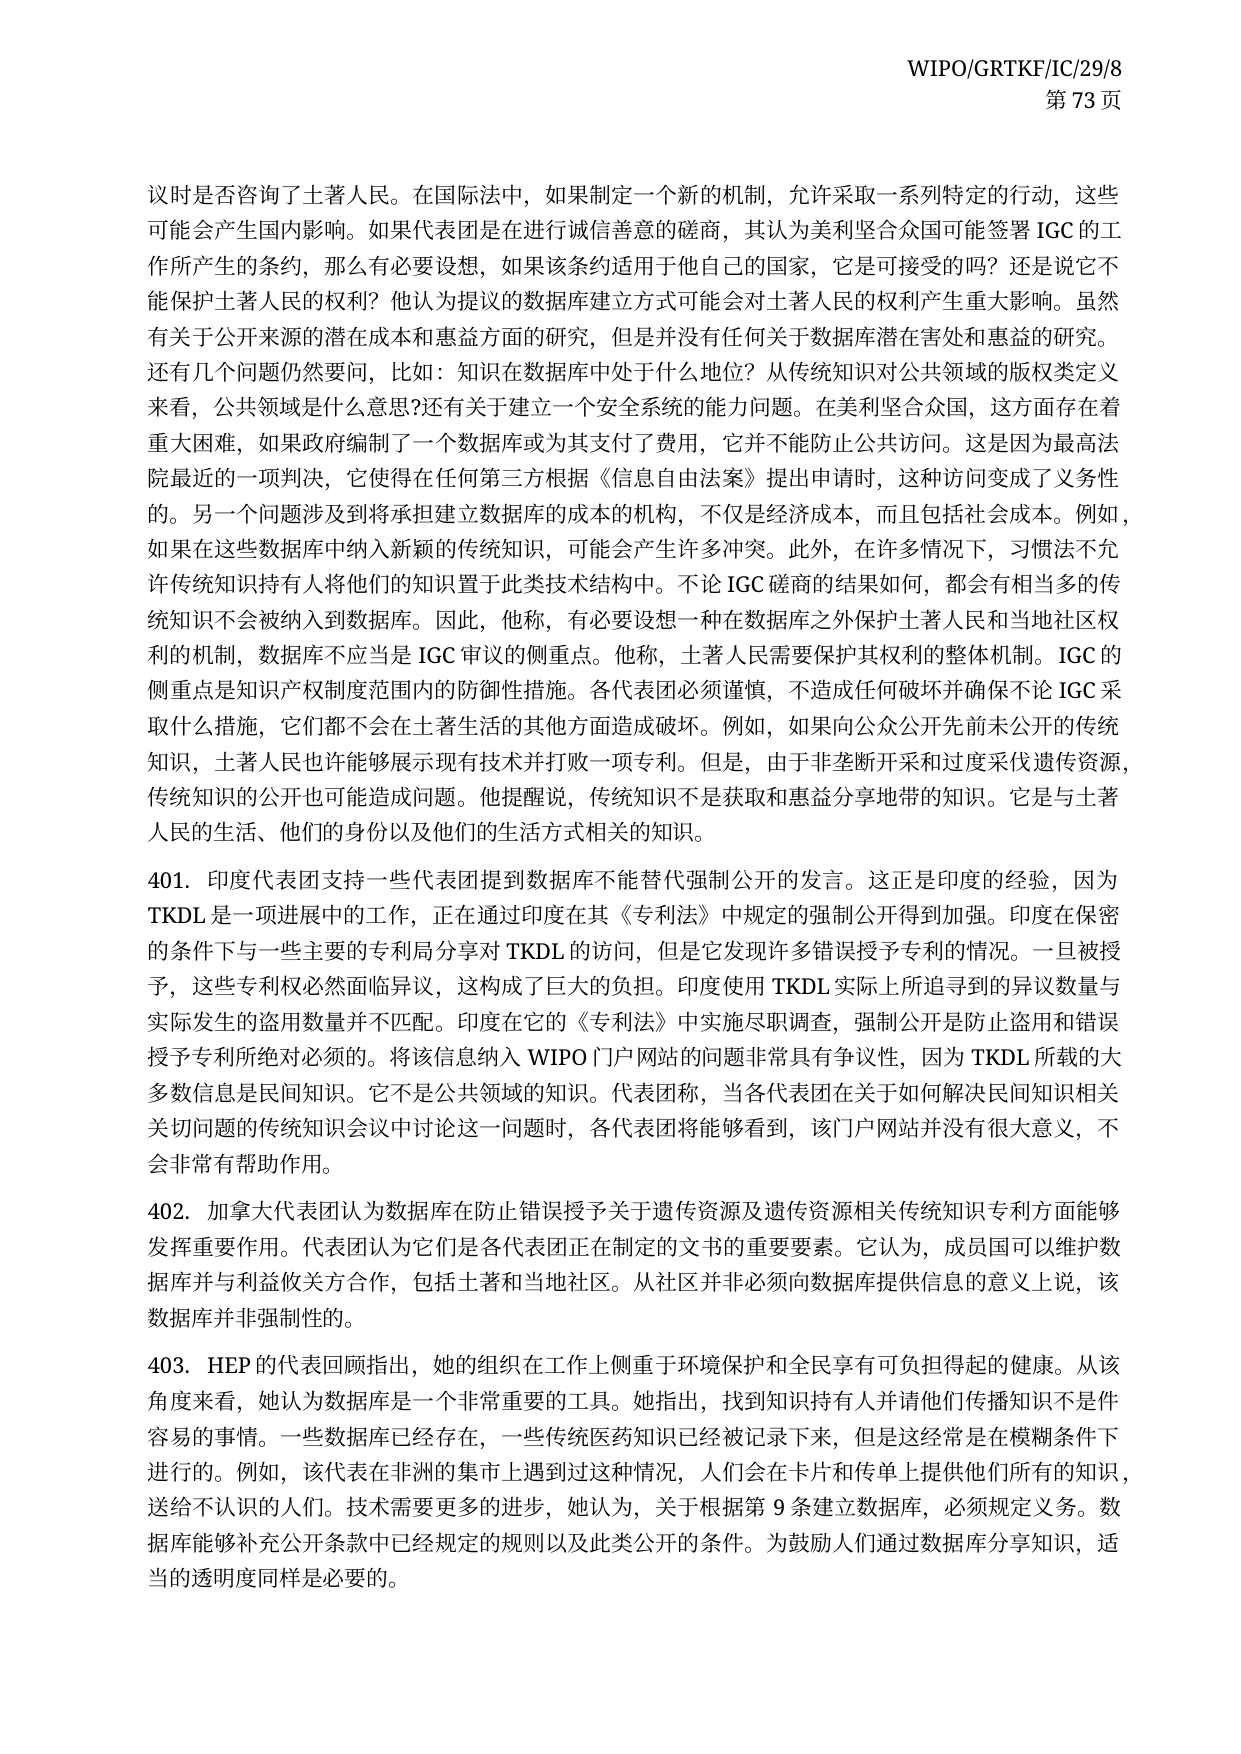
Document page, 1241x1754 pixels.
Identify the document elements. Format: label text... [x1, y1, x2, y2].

list 加拿大代表团认为数据库在防止错误授予关于遗传资源及遗传资源相关传统知识专利方面能够发挥重要作用。代表团认为它们是各代表团正在制定的文书的重要要素。它认为，成员国可以维护数据库并与利益攸关方合作，包括土著和当地社区。从社区并非必须向数据库提供信息的意义上说，该数据库并非强制性的。 [148, 1191, 1122, 1332]
list 印度代表团支持一些代表团提到数据库不能替代强制公开的发言。这正是印度的经验，因为TKDL是一项进展中的工作，正在通过印度在其《专利法》中规定的强制公开得到加强。印度在保密的条件下与一些主要的专利局分享对TKDL的访问，但是它发现许多错误授予专利的情况。一旦被授予，这些专利权必然面临异议，这构成了巨大的负担。印度使用TKDL实际上所追寻到的异议数量与实际发生的盗用数量并不匹配。印度在它的《专利法》中实施尽职调查，强制公开是防止盗用和错误授予专利所绝对必须的。将该信息纳入WIPO门户网站的问题非常具有争议性，因为TKDL所载的大多数信息是民间知识。它不是公共领域的知识。代表团称，当各代表团在关于如何解决民间知识相关关切问题的传统知识会议中讨论这一问题时，各代表团将能够看到，该门户网站并没有很大意义，不会非常有帮助作用。 [148, 859, 1122, 1178]
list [148, 174, 1122, 847]
list HEP的代表回顾指出，她的组织在工作上侧重于环境保护和全民享有可负担得起的健康。从该角度来看，她认为数据库是一个非常重要的工具。她指出，找到知识持有人并请他们传播知识不是件容易的事情。一些数据库已经存在，一些传统医药知识已经被记录下来，但是这经常是在模糊条件下进行的。例如，该代表在非洲的集市上遇到过这种情况，人们会在卡片和传单上提供他们所有的知识，送给不认识的人们。技术需要更多的进步，她认为，关于根据第9条建立数据库，必须规定义务。数据库能够补充公开条款中已经规定的规则以及此类公开的条件。为鼓励人们通过数据库分享知识，适当的透明度同样是必要的。 [148, 1345, 1122, 1593]
